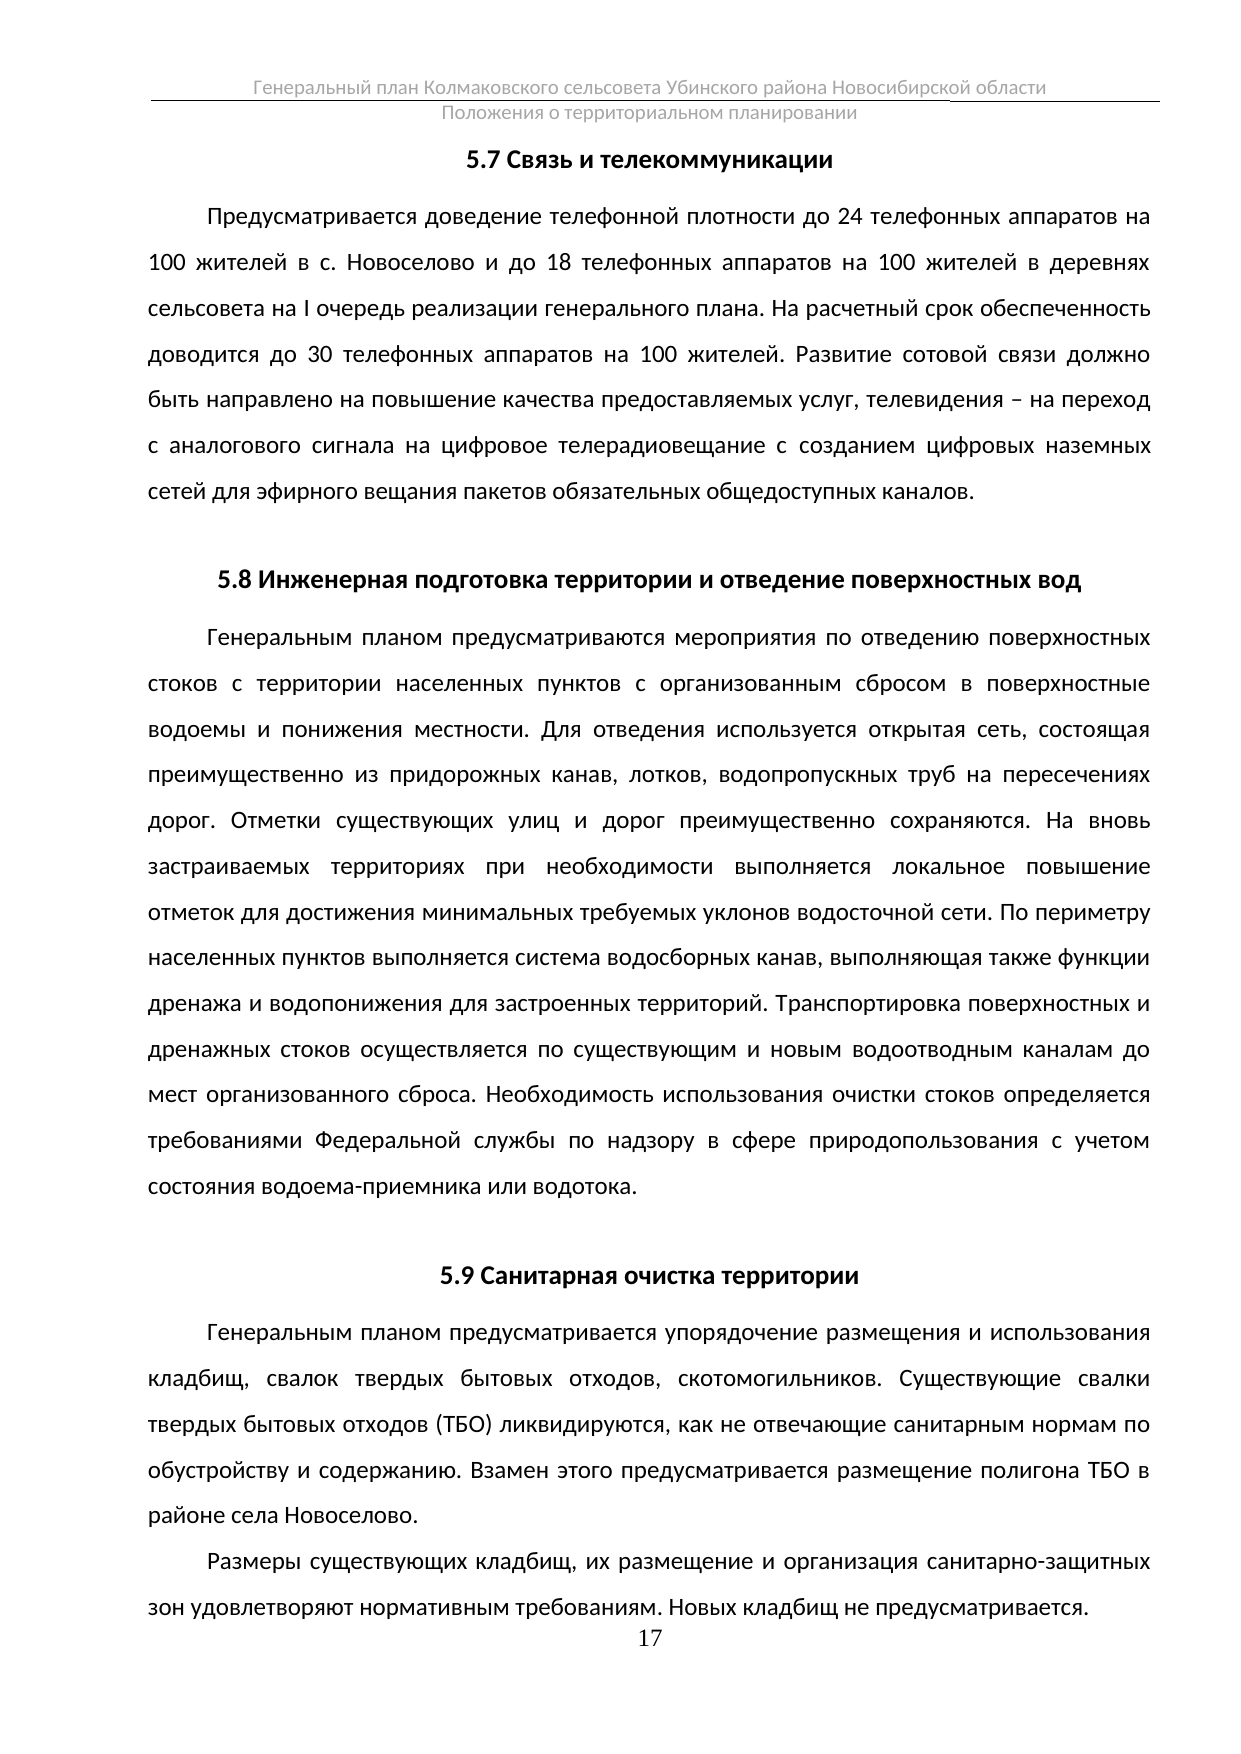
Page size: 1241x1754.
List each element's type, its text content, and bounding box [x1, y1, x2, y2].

subtitle 5.7 Связь и телекоммуникации [148, 142, 1152, 175]
text Генеральным планом предусматривается упорядочение размещения и использования кладбищ, свалок твердых бытовых отходов, скотомогильников. Существующие свалки твердых бытовых отходов (ТБО) ликвидируются, как не отвечающие санитарным нормам по обустройству и содержанию. Взамен этого предусматривается размещение полигона ТБО в районе села Новоселово. [148, 1317, 1152, 1530]
subtitle 5.8 Инженерная подготовка территории и отведение поверхностных вод [148, 563, 1152, 596]
text Предусматривается доведение телефонной плотности до 24 телефонных аппаратов на 100 жителей в с. Новоселово и до 18 телефонных аппаратов на 100 жителей в деревнях сельсовета на I очередь реализации генерального плана. На расчетный срок обеспеченность доводится до 30 телефонных аппаратов на 100 жителей. Развитие сотовой связи должно быть направлено на повышение качества предоставляемых услуг, телевидения – на переход с аналогового сигнала на цифровое телерадиовещание с созданием цифровых наземных сетей для эфирного вещания пакетов обязательных общедоступных каналов. [148, 201, 1152, 505]
text Генеральным планом предусматриваются мероприятия по отведению поверхностных стоков с территории населенных пунктов с организованным сбросом в поверхностные водоемы и понижения местности. Для отведения используется открытая сеть, состоящая преимущественно из придорожных канав, лотков, водопропускных труб на пересечениях дорог. Отметки существующих улиц и дорог преимущественно сохраняются. На вновь застраиваемых территориях при необходимости выполняется локальное повышение отметок для достижения минимальных требуемых уклонов водосточной сети. По периметру населенных пунктов выполняется система водосборных канав, выполняющая также функции дренажа и водопонижения для застроенных территорий. Транспортировка поверхностных и дренажных стоков осуществляется по существующим и новым водоотводным каналам до мест организованного сброса. Необходимость использования очистки стоков определяется требованиями Федеральной службы по надзору в сфере природопользования с учетом состояния водоема-приемника или водотока. [148, 621, 1152, 1201]
text Размеры существующих кладбищ, их размещение и организация санитарно-защитных зон удовлетворяют нормативным требованиям. Новых кладбищ не предусматривается. [148, 1545, 1152, 1621]
subtitle 5.9 Санитарная очистка территории [148, 1258, 1152, 1291]
